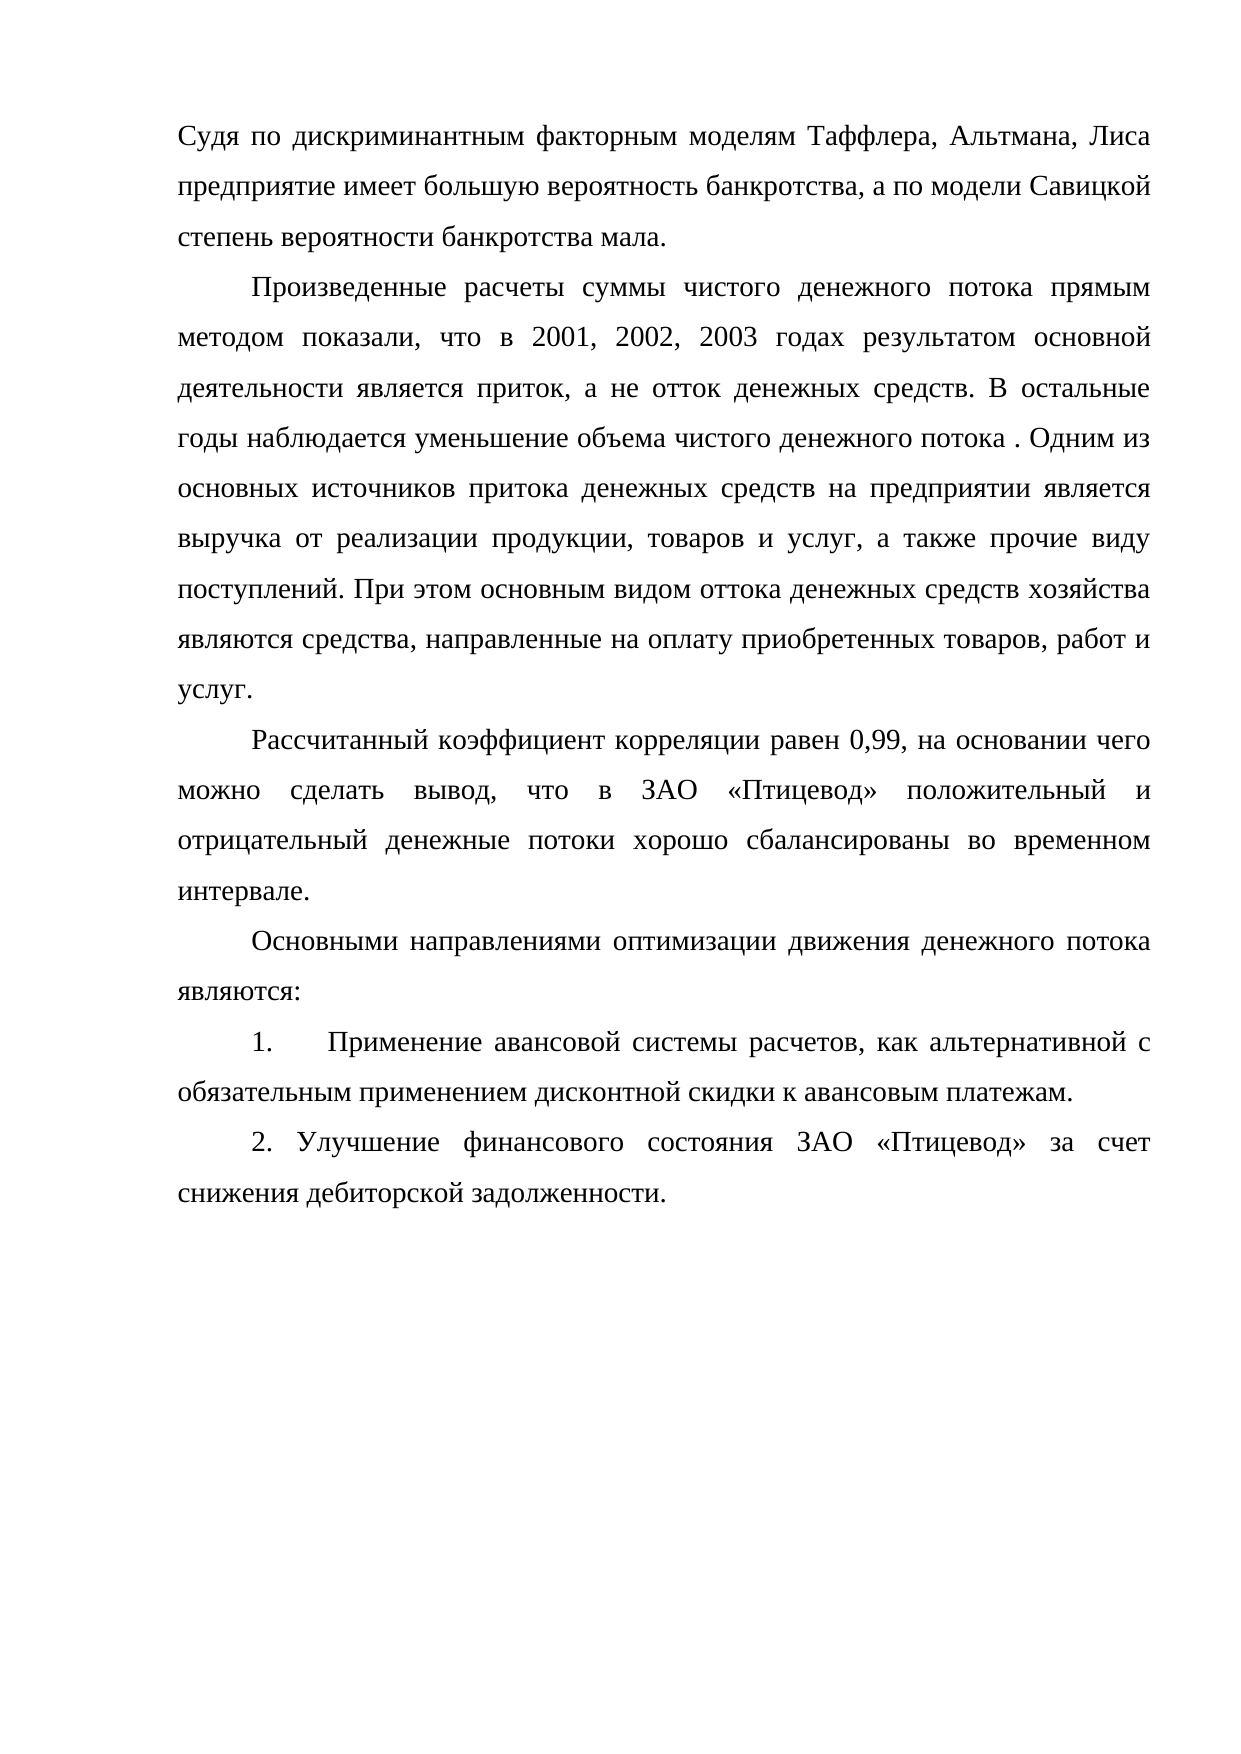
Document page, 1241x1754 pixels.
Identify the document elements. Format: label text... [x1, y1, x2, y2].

text Рассчитанный коэффициент корреляции равен 0,99, на основании чего можно сделать вывод, что в ЗАО «Птицевод» положительный и отрицательный денежные потоки хорошо сбалансированы во временном интервале. [177, 722, 1152, 906]
text 2. Улучшение финансового состояния ЗАО «Птицевод» за счет снижения дебиторской задолженности. [177, 1124, 1152, 1208]
text Основными направлениями оптимизации движения денежного потока являются: [177, 923, 1152, 1007]
list Применение авансовой системы расчетов, как альтернативной с обязательным применением дисконтной скидки к авансовым платежам. [177, 1024, 1152, 1108]
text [177, 118, 1152, 252]
text Произведенные расчеты суммы чистого денежного потока прямым методом показали, что в 2001, 2002, 2003 годах результатом основной деятельности является приток, а не отток денежных средств. В остальные годы наблюдается уменьшение объема чистого денежного потока . Одним из основных источников притока денежных средств на предприятии является выручка от реализации продукции, товаров и услуг, а также прочие виду поступлений. При этом основным видом оттока денежных средств хозяйства являются средства, направленные на оплату приобретенных товаров, работ и услуг. [177, 269, 1152, 705]
